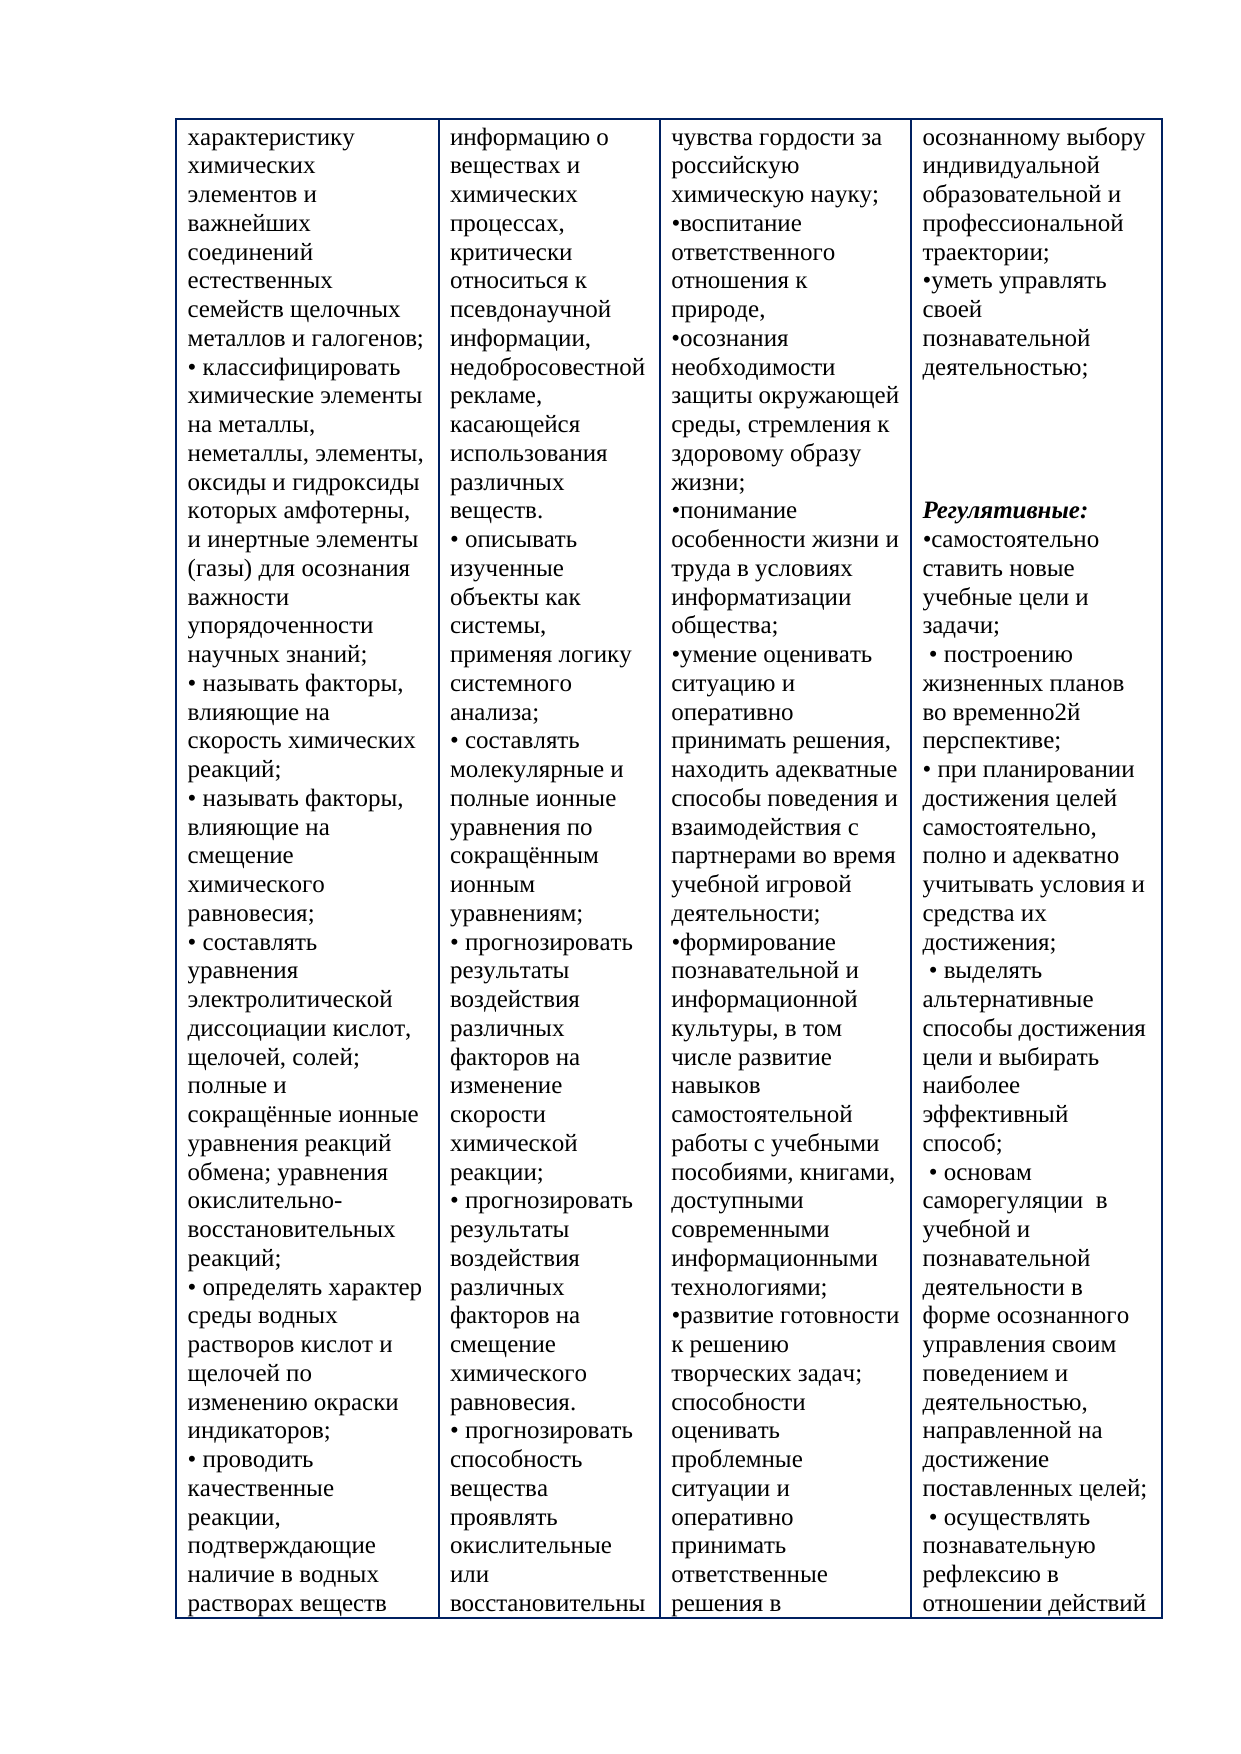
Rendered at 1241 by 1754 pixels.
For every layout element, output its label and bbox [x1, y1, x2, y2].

table_cell [912, 120, 1161, 1617]
table_cell [440, 120, 659, 1617]
table_cell [661, 120, 910, 1617]
table_cell [177, 120, 438, 1617]
